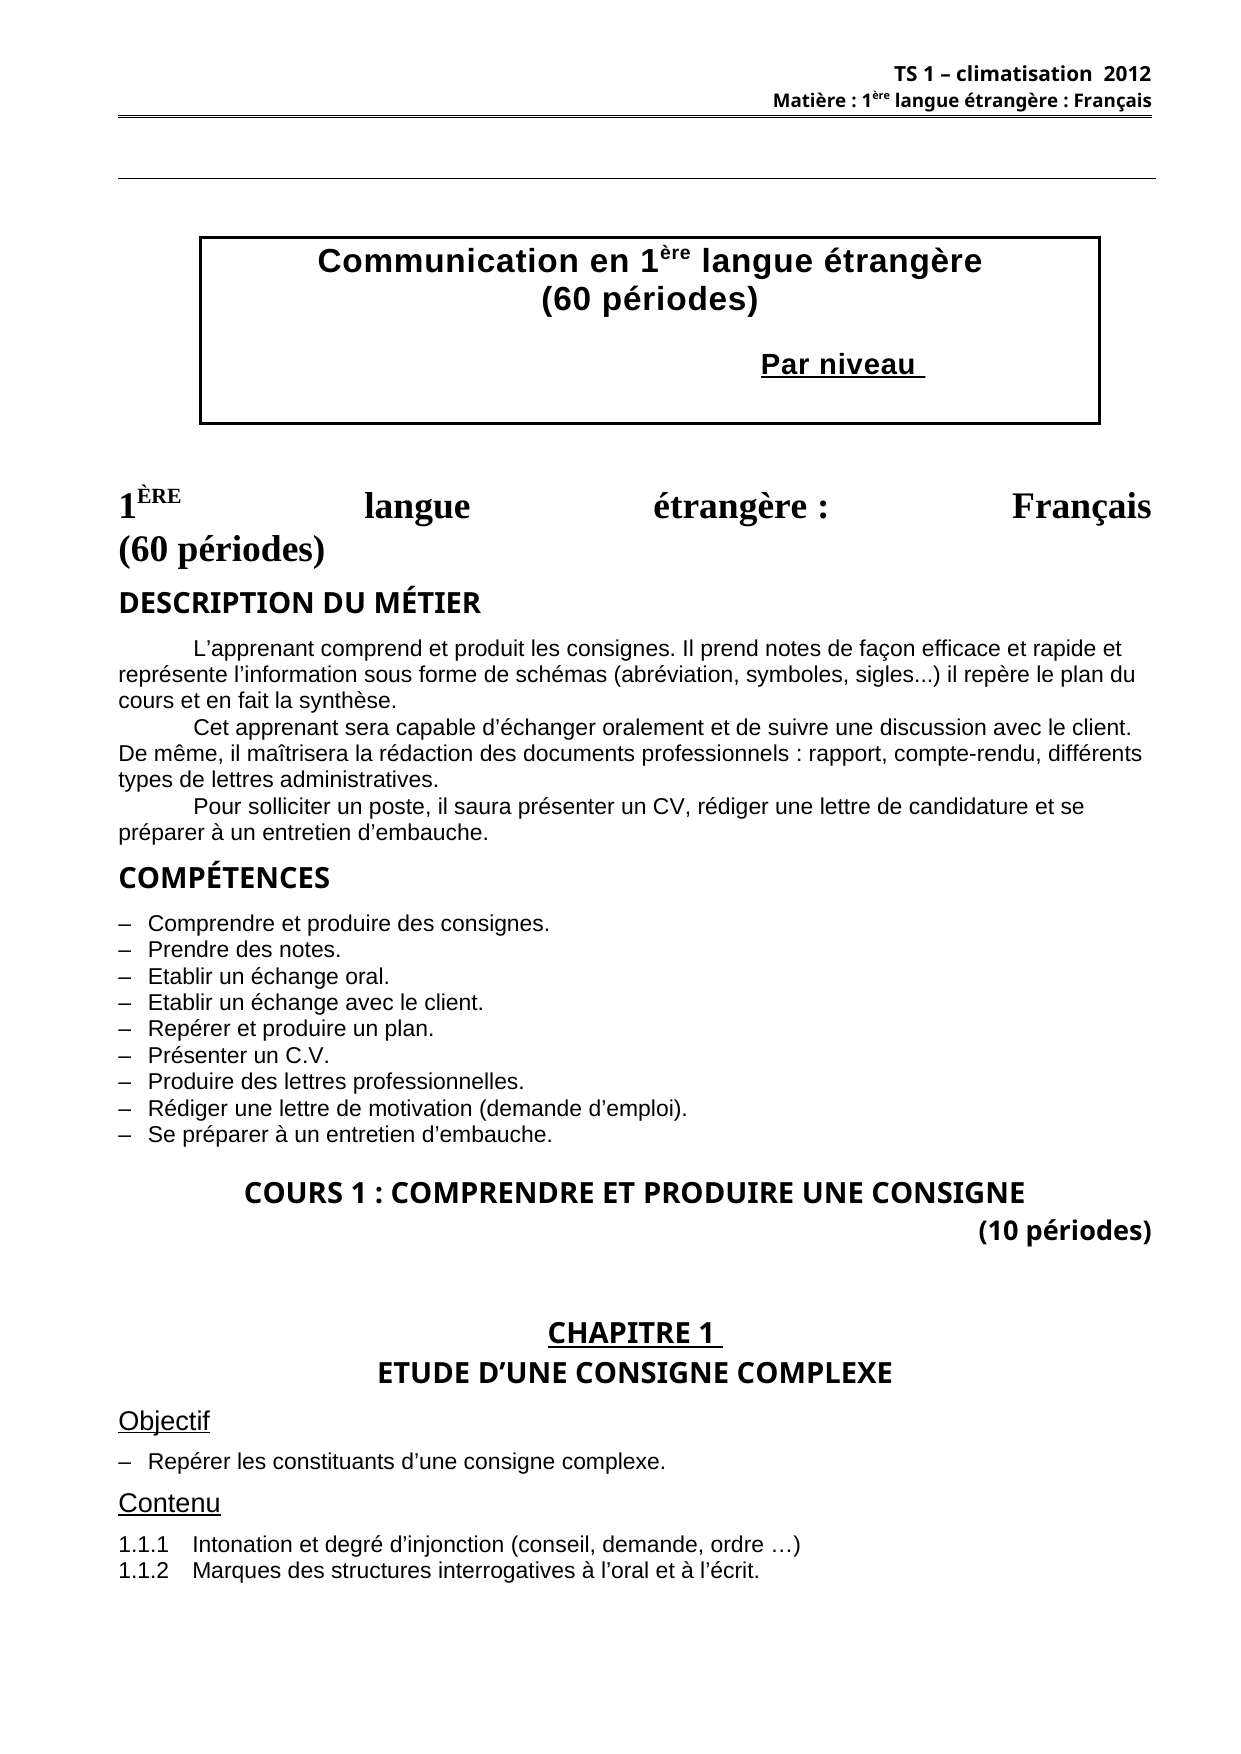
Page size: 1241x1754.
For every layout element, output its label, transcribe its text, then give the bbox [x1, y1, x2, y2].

text Cet apprenant sera capable d’échanger oralement et de suivre une discussion avec le client. De même, il maîtrisera la rédaction des documents professionnels : rapport, compte-rendu, différents types de lettres administratives. [118, 713, 1152, 793]
text – Etablir un échange oral. [118, 963, 1152, 989]
subtitle Compétences [118, 858, 1152, 897]
text – Etablir un échange avec le client. [118, 989, 1152, 1015]
text (10 périodes) [118, 1212, 1152, 1249]
text L’apprenant comprend et produit les consignes. Il prend notes de façon efficace et rapide et représente l’information sous forme de schémas (abréviation, symboles, sigles...) il repère le plan du cours et en fait la synthèse. [118, 634, 1152, 713]
title Cours 1 : Comprendre et produire une consigne [118, 1172, 1152, 1212]
title Par niveau [202, 338, 1098, 422]
text – Repérer les constituants d’une consigne complexe. [118, 1448, 1152, 1474]
text Pour solliciter un poste, il saura présenter un CV, rédiger une lettre de candidature et se préparer à un entretien d’embauche. [118, 793, 1152, 845]
text – Repérer et produire un plan. [118, 1015, 1152, 1042]
text 1.1.2 Marques des structures interrogatives à l’oral et à l’écrit. [118, 1557, 1152, 1583]
subtitle Objectif [118, 1404, 1152, 1436]
subtitle Description du métier [118, 582, 1152, 622]
title Chapitre 1 Etude d’une consigne complexe [118, 1313, 1152, 1392]
subtitle Contenu [118, 1487, 1152, 1518]
text – Prendre des notes. [118, 936, 1152, 963]
text – Comprendre et produire des consignes. [118, 910, 1152, 936]
title Communication en 1ère langue étrangère (60 périodes) [202, 239, 1098, 318]
text – Produire des lettres professionnelles. [118, 1068, 1152, 1094]
text – Se préparer à un entretien d’embauche. [118, 1121, 1152, 1147]
subtitle 1ère langue étrangère : Français (60 périodes) [118, 483, 1152, 570]
text – Rédiger une lettre de motivation (demande d’emploi). [118, 1094, 1152, 1121]
text 1.1.1 Intonation et degré d’injonction (conseil, demande, ordre …) [118, 1531, 1152, 1557]
list Présenter un C.V. [118, 1042, 1152, 1068]
